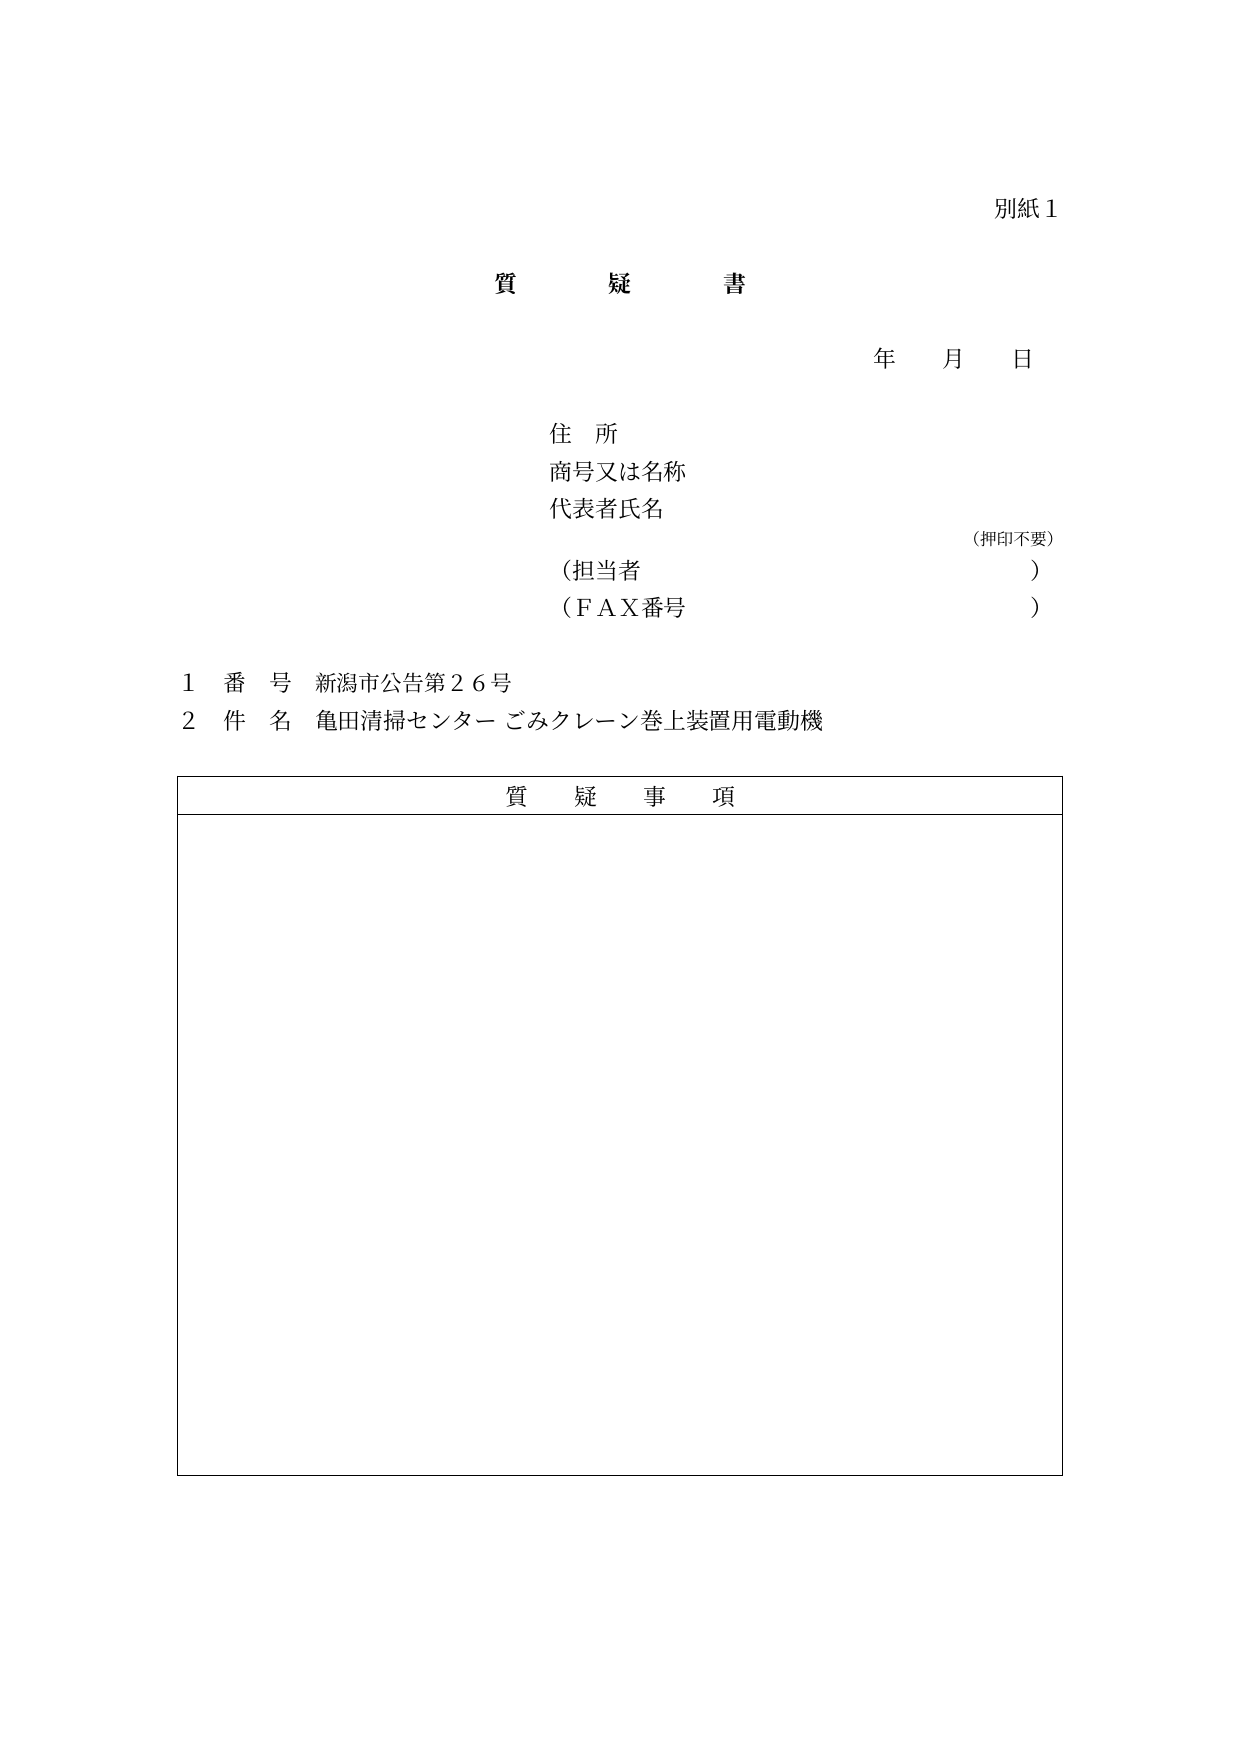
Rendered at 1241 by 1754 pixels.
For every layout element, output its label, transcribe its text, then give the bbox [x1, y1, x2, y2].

text 質 疑 書 [177, 264, 1063, 302]
table_cell [178, 815, 1062, 1474]
text 別紙１ [199, 189, 1063, 227]
text （押印不要） [571, 527, 1063, 551]
table_header 質 疑 事 項 [178, 777, 1062, 814]
text （ＦＡＸ番号 ） [549, 588, 1063, 626]
text 商号又は名称 [549, 452, 1063, 489]
text 住 所 [549, 414, 1063, 452]
text （担当者 ） [549, 551, 1063, 588]
text 年 月 日 [177, 339, 1034, 377]
text 代表者氏名 [549, 489, 1063, 527]
text ２ 件 名 亀田清掃センター ごみクレーン巻上装置用電動機 [177, 701, 1063, 738]
text １ 番 号 新潟市公告第２６号 [177, 663, 1063, 701]
